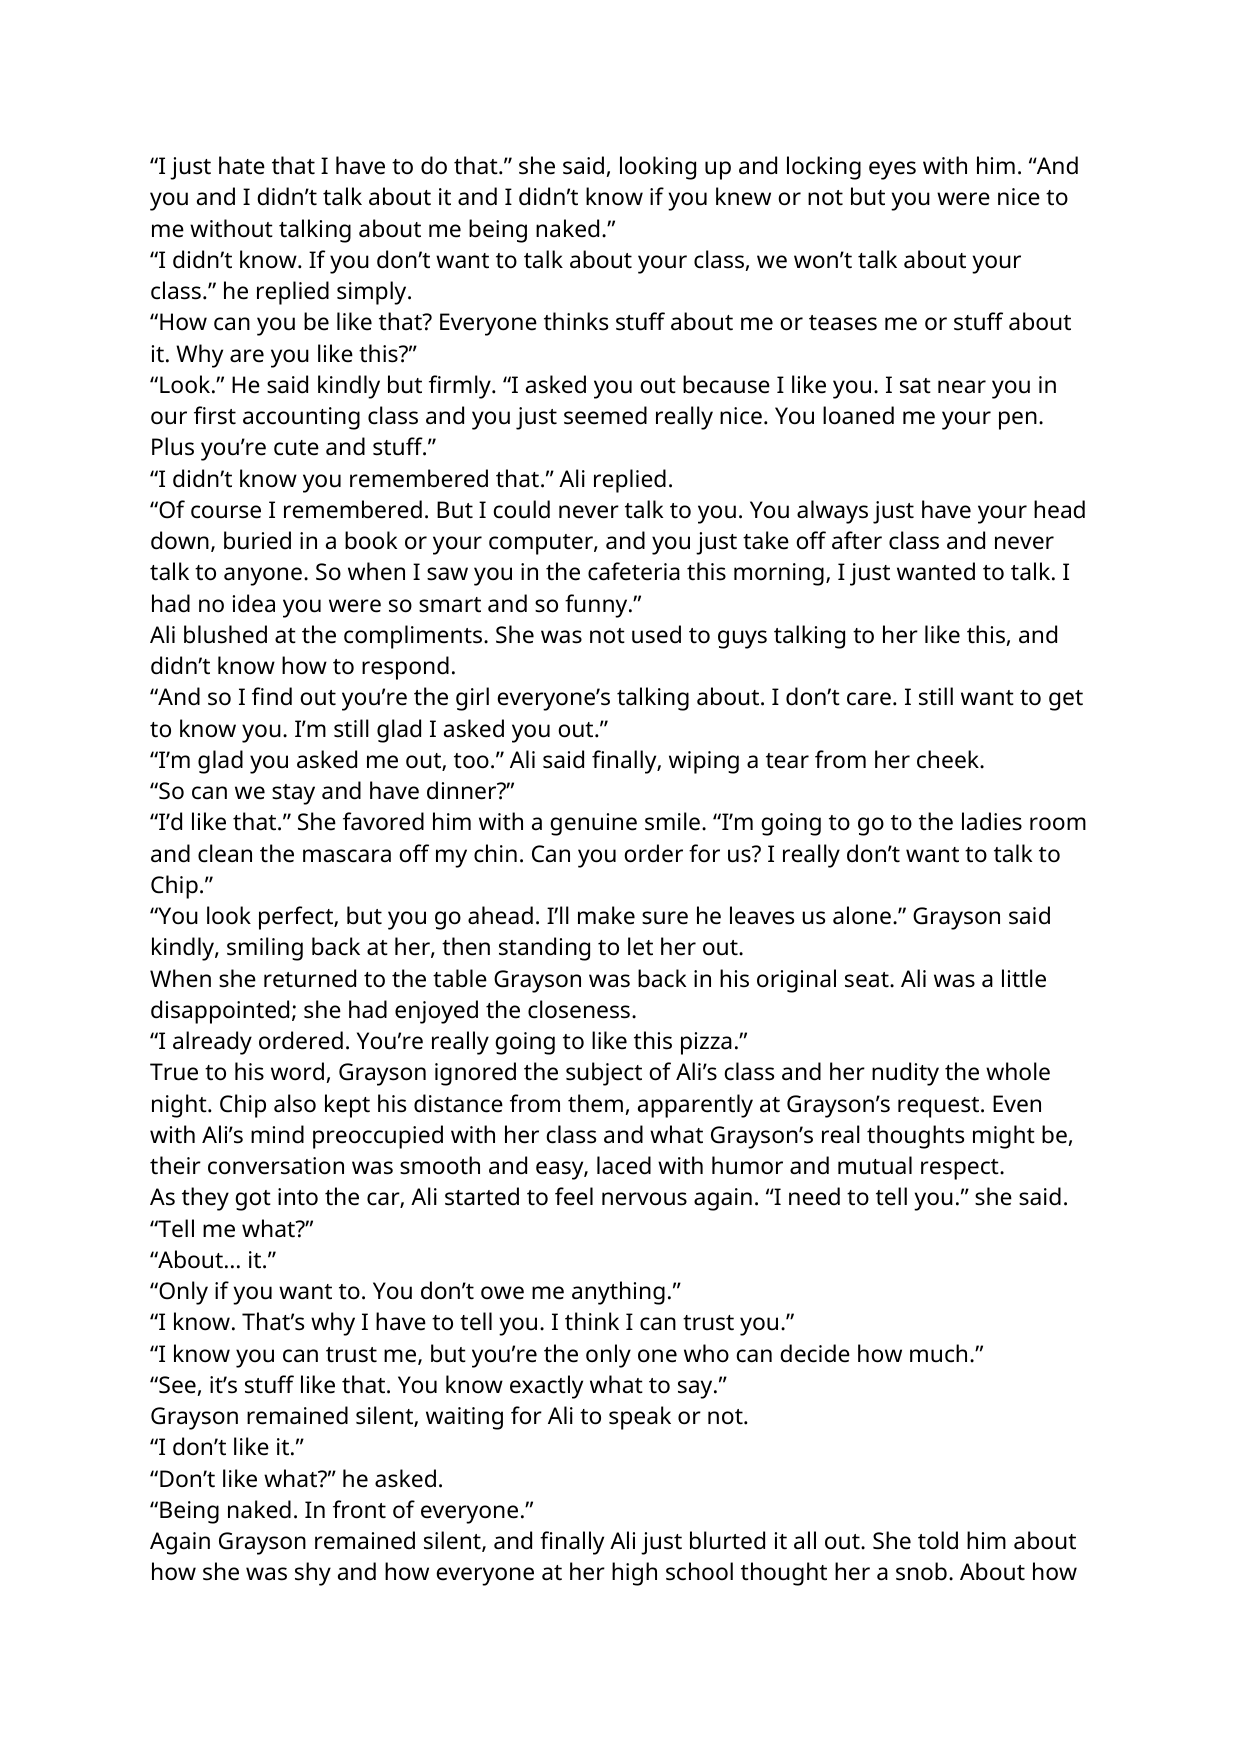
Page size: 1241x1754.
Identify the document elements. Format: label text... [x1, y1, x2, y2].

text “I don’t like it.” [150, 1431, 1090, 1462]
text “I just hate that I have to do that.” she said, looking up and locking eyes with him. “And you and I didn’t talk about it and I didn’t know if you knew or not but you were nice to me without talking about me being naked.” [150, 150, 1090, 244]
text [150, 1525, 1090, 1587]
text Grayson remained silent, waiting for Ali to speak or not. [150, 1400, 1090, 1431]
text “Being naked. In front of everyone.” [150, 1494, 1090, 1525]
text “Of course I remembered. But I could never talk to you. You always just have your head down, buried in a book or your computer, and you just take off after class and never talk to anyone. So when I saw you in the cafeteria this morning, I just wanted to talk. I had no idea you were so smart and so funny.” [150, 494, 1090, 619]
text “I know you can trust me, but you’re the only one who can decide how much.” [150, 1337, 1090, 1369]
text “Don’t like what?” he asked. [150, 1462, 1090, 1494]
text “I’d like that.” She favored him with a genuine smile. “I’m going to go to the ladies room and clean the mascara off my chin. Can you order for us? I really don’t want to talk to Chip.” [150, 806, 1090, 900]
text “How can you be like that? Everyone thinks stuff about me or teases me or stuff about it. Why are you like this?” [150, 306, 1090, 369]
text “I know. That’s why I have to tell you. I think I can trust you.” [150, 1306, 1090, 1337]
text As they got into the car, Ali started to feel nervous again. “I need to tell you.” she said. [150, 1181, 1090, 1212]
text “And so I find out you’re the girl everyone’s talking about. I don’t care. I still want to get to know you. I’m still glad I asked you out.” [150, 681, 1090, 744]
text “Look.” He said kindly but firmly. “I asked you out because I like you. I sat near you in our first accounting class and you just seemed really nice. You loaned me your pen. Plus you’re cute and stuff.” [150, 369, 1090, 462]
text “You look perfect, but you go ahead. I’ll make sure he leaves us alone.” Grayson said kindly, smiling back at her, then standing to let her out. [150, 900, 1090, 962]
text “I didn’t know. If you don’t want to talk about your class, we won’t talk about your class.” he replied simply. [150, 244, 1090, 306]
text “Tell me what?” [150, 1212, 1090, 1244]
text “I already ordered. You’re really going to like this pizza.” [150, 1025, 1090, 1056]
text “I didn’t know you remembered that.” Ali replied. [150, 462, 1090, 494]
text True to his word, Grayson ignored the subject of Ali’s class and her nudity the whole night. Chip also kept his distance from them, apparently at Grayson’s request. Even with Ali’s mind preoccupied with her class and what Grayson’s real thoughts might be, their conversation was smooth and easy, laced with humor and mutual respect. [150, 1056, 1090, 1181]
text “So can we stay and have dinner?” [150, 775, 1090, 806]
text Ali blushed at the compliments. She was not used to guys talking to her like this, and didn’t know how to respond. [150, 619, 1090, 681]
text “I’m glad you asked me out, too.” Ali said finally, wiping a tear from her cheek. [150, 744, 1090, 775]
text When she returned to the table Grayson was back in his original seat. Ali was a little disappointed; she had enjoyed the closeness. [150, 962, 1090, 1025]
text “Only if you want to. You don’t owe me anything.” [150, 1275, 1090, 1306]
text “About… it.” [150, 1244, 1090, 1275]
text “See, it’s stuff like that. You know exactly what to say.” [150, 1369, 1090, 1400]
